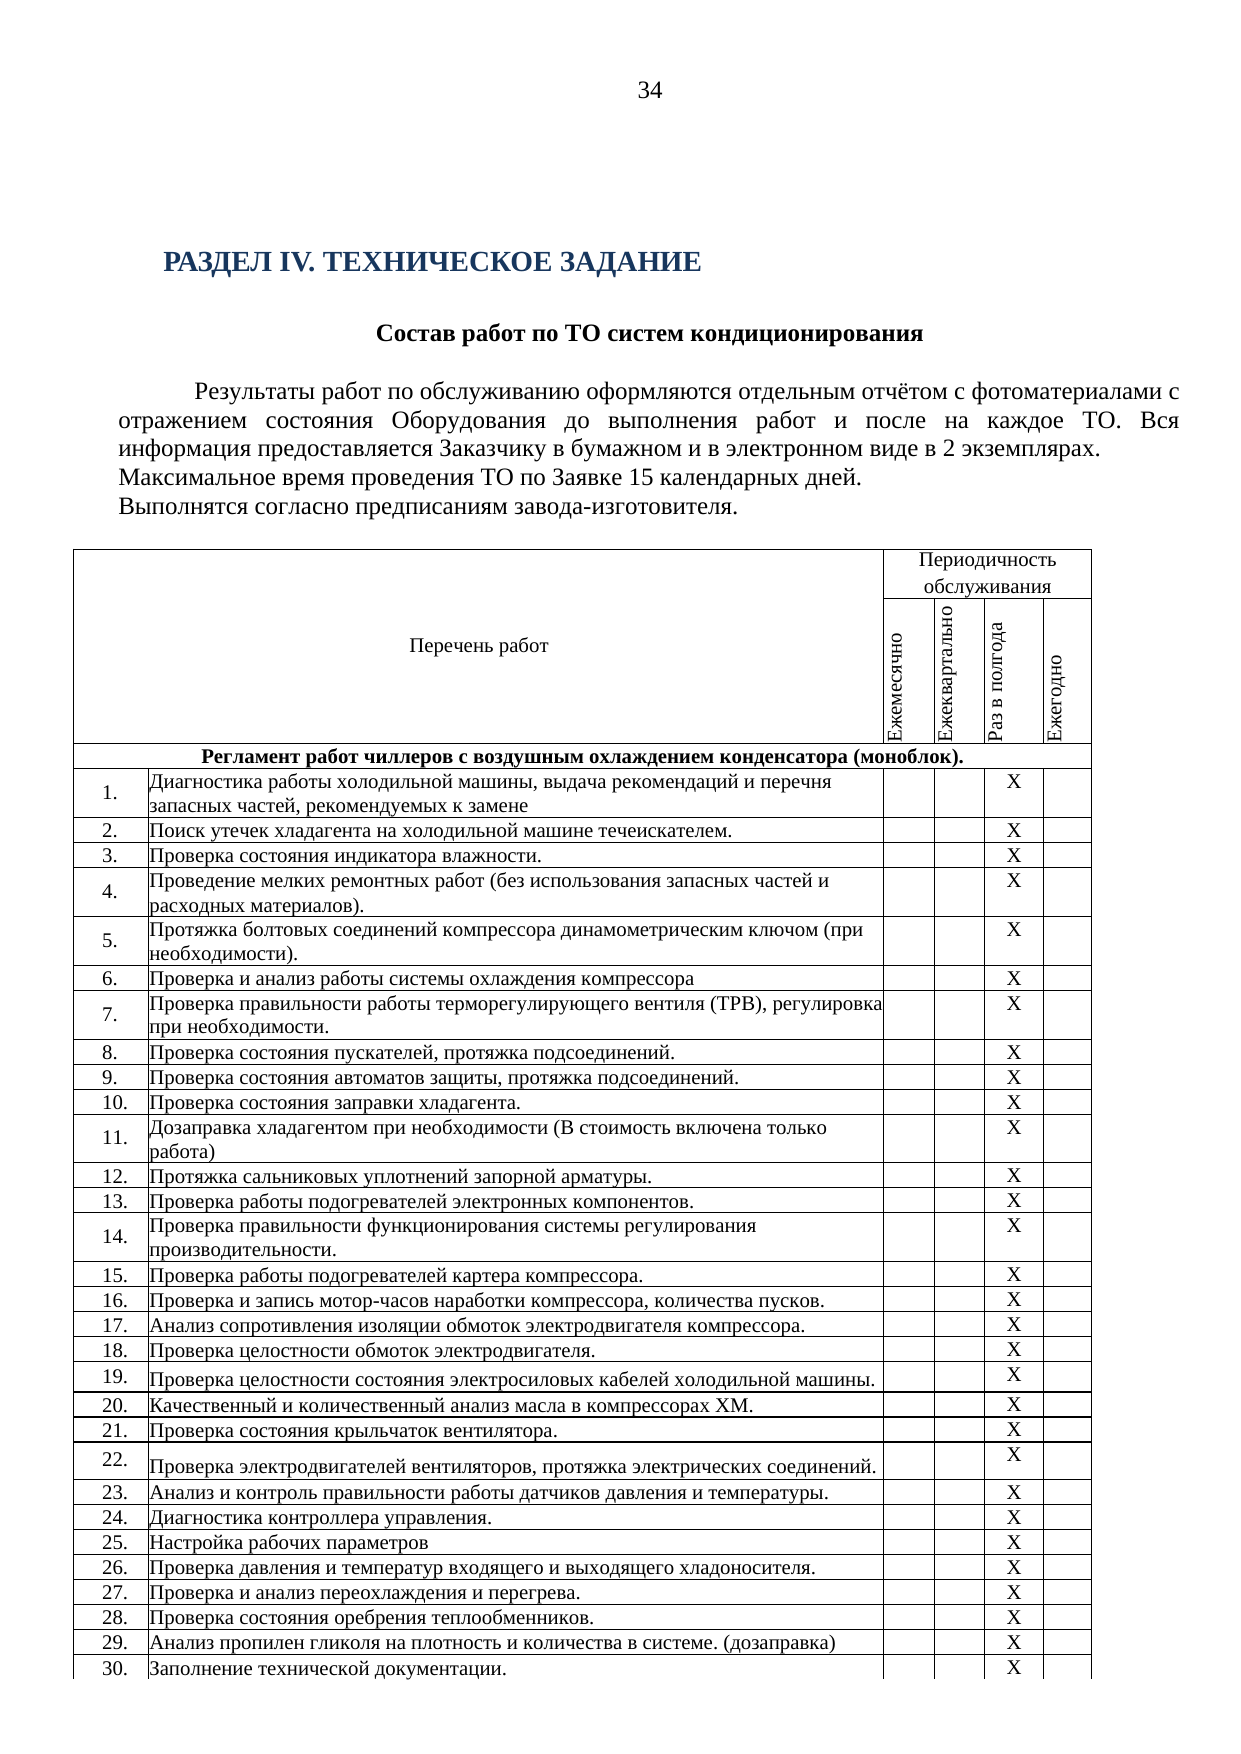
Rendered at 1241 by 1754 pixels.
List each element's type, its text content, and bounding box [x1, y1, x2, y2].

table_cell Диагностика работы холодильной машины, выдача рекомендаций и перечня запасных частей, рекомендуемых к замене [149, 769, 883, 817]
table_cell 13. [74, 1188, 148, 1212]
table_cell Ежегодно [1044, 599, 1091, 742]
table_cell [884, 1555, 934, 1578]
table_cell Х [985, 966, 1043, 990]
table_cell [884, 1065, 934, 1089]
table_cell [884, 1213, 934, 1261]
table_cell [1044, 1188, 1091, 1212]
table_cell [1044, 1312, 1091, 1336]
table_cell Регламент работ чиллеров с воздушным охлаждением конденсатора (моноблок). [74, 744, 1091, 768]
table_cell 20. [74, 1393, 148, 1416]
table_cell [935, 769, 984, 817]
table_cell Х [985, 1262, 1043, 1286]
table_cell Х [985, 1213, 1043, 1261]
table_cell Проверка и анализ работы системы охлаждения компрессора [149, 966, 883, 990]
table_cell [884, 1630, 934, 1653]
table_cell [935, 1337, 984, 1361]
table_cell Проверка состояния оребрения теплообменников. [149, 1605, 883, 1628]
table_cell [884, 917, 934, 965]
table_cell Проверка работы подогревателей электронных компонентов. [149, 1188, 883, 1212]
table_cell Диагностика контроллера управления. [149, 1505, 883, 1528]
table_cell Х [985, 1580, 1043, 1603]
table_header Перечень работ [74, 550, 883, 742]
table_cell Ежемесячно [884, 599, 934, 742]
table_cell [1044, 1163, 1091, 1187]
table_cell 23. [74, 1480, 148, 1503]
table_cell Проверка работы подогревателей картера компрессора. [149, 1262, 883, 1286]
table_cell [1044, 1213, 1091, 1261]
table_cell 4. [74, 868, 148, 916]
table_cell 1. [74, 769, 148, 817]
table_cell Поиск утечек хладагента на холодильной машине течеискателем. [149, 818, 883, 842]
table_cell 8. [74, 1040, 148, 1064]
table_cell [935, 818, 984, 842]
table_cell 9. [74, 1065, 148, 1089]
table_cell Х [985, 1443, 1043, 1478]
table_cell [935, 1312, 984, 1336]
table_cell Ежеквартально [935, 599, 984, 742]
table_cell Анализ пропилен гликоля на плотность и количества в системе. (дозаправка) [149, 1630, 883, 1653]
table_cell [935, 966, 984, 990]
table_cell [884, 1337, 934, 1361]
table_cell [935, 1443, 984, 1478]
table_cell [935, 1418, 984, 1441]
table_cell 11. [74, 1115, 148, 1162]
table_cell [884, 1505, 934, 1528]
table_cell [1044, 868, 1091, 916]
table_cell Протяжка болтовых соединений компрессора динамометрическим ключом (при необходимости). [149, 917, 883, 965]
table_cell [935, 917, 984, 965]
table_cell [884, 818, 934, 842]
table_cell Х [985, 1555, 1043, 1578]
table_cell [1044, 1040, 1091, 1064]
table_cell [884, 868, 934, 916]
table_cell 14. [74, 1213, 148, 1261]
table_cell 27. [74, 1580, 148, 1603]
table_cell 22. [74, 1443, 148, 1478]
table_cell [1044, 1605, 1091, 1628]
table_cell 24. [74, 1505, 148, 1528]
table_cell Х [985, 1188, 1043, 1212]
table_cell Х [985, 1163, 1043, 1187]
table_cell [1044, 966, 1091, 990]
text Состав работ по ТО систем кондиционирования [118, 318, 1181, 347]
table_cell [935, 1262, 984, 1286]
table_cell Протяжка сальниковых уплотнений запорной арматуры. [149, 1163, 883, 1187]
table_cell [1044, 991, 1091, 1039]
table_cell [935, 1065, 984, 1089]
table_cell Заполнение технической документации. [149, 1655, 883, 1679]
table_cell Проверка состояния крыльчаток вентилятора. [149, 1418, 883, 1441]
table_cell [1044, 917, 1091, 965]
table_cell [935, 1393, 984, 1416]
table_cell Проверка и анализ переохлаждения и перегрева. [149, 1580, 883, 1603]
table_cell Х [985, 1605, 1043, 1628]
table_cell [884, 1393, 934, 1416]
table_cell 12. [74, 1163, 148, 1187]
table_cell Х [985, 769, 1043, 817]
table_cell Раз в полгода [985, 599, 1043, 742]
table_cell [1044, 1262, 1091, 1286]
table_cell [935, 1555, 984, 1578]
table_cell [1044, 1393, 1091, 1416]
table_cell [884, 1605, 934, 1628]
table_cell [1044, 1065, 1091, 1089]
table_cell 25. [74, 1530, 148, 1553]
table_cell Х [985, 917, 1043, 965]
table_cell Проверка давления и температур входящего и выходящего хладоносителя. [149, 1555, 883, 1578]
table_cell 18. [74, 1337, 148, 1361]
table_cell [884, 1418, 934, 1441]
table_cell [1044, 818, 1091, 842]
table_cell [884, 1312, 934, 1336]
table_cell Х [985, 1393, 1043, 1416]
table_cell [935, 843, 984, 867]
table_cell [935, 1630, 984, 1653]
table_cell [935, 1580, 984, 1603]
table_cell [884, 1188, 934, 1212]
table_cell [935, 1040, 984, 1064]
table_cell [884, 1287, 934, 1311]
table_cell [935, 1163, 984, 1187]
table_cell [884, 1115, 934, 1162]
table_cell [935, 1188, 984, 1212]
table_cell Х [985, 1090, 1043, 1114]
table_cell 6. [74, 966, 148, 990]
table_cell Качественный и количественный анализ масла в компрессорах ХМ. [149, 1393, 883, 1416]
table_cell [1044, 1555, 1091, 1578]
table_cell Х [985, 843, 1043, 867]
table_cell [935, 1090, 984, 1114]
table_cell [935, 1480, 984, 1503]
table_cell Х [985, 818, 1043, 842]
text Максимальное время проведения ТО по Заявке 15 календарных дней. [118, 462, 1181, 491]
table_cell [884, 1580, 934, 1603]
table_cell [1044, 1337, 1091, 1361]
table_cell 17. [74, 1312, 148, 1336]
table_cell [884, 1530, 934, 1553]
table_cell [884, 1262, 934, 1286]
table_header Периодичность обслуживания [884, 550, 1091, 598]
table_cell [884, 1362, 934, 1391]
table_cell [884, 1163, 934, 1187]
table_cell Настройка рабочих параметров [149, 1530, 883, 1553]
table_cell [884, 1480, 934, 1503]
table_cell [935, 868, 984, 916]
table_cell Х [985, 1530, 1043, 1553]
table_cell Проверка электродвигателей вентиляторов, протяжка электрических соединений. [149, 1443, 883, 1478]
table_cell [1044, 1362, 1091, 1391]
table_cell 30. [74, 1655, 148, 1679]
table_cell 26. [74, 1555, 148, 1578]
table_cell Проверка состояния пускателей, протяжка подсоединений. [149, 1040, 883, 1064]
table_cell Проверка целостности состояния электросиловых кабелей холодильной машины. [149, 1362, 883, 1391]
table_cell [884, 1090, 934, 1114]
table_cell Проверка состояния индикатора влажности. [149, 843, 883, 867]
table_cell Проверка состояния автоматов защиты, протяжка подсоединений. [149, 1065, 883, 1089]
table_cell [884, 1040, 934, 1064]
table_cell [1044, 1530, 1091, 1553]
table_cell [1044, 1505, 1091, 1528]
table_cell 29. [74, 1630, 148, 1653]
table_cell [935, 1530, 984, 1553]
table_cell Анализ и контроль правильности работы датчиков давления и температуры. [149, 1480, 883, 1503]
table_cell Х [985, 1480, 1043, 1503]
table_cell [935, 1115, 984, 1162]
table_cell [935, 1605, 984, 1628]
table_cell 21. [74, 1418, 148, 1441]
table_cell Х [985, 1115, 1043, 1162]
table_cell [1044, 1443, 1091, 1478]
table_cell 19. [74, 1362, 148, 1391]
table_cell [1044, 1418, 1091, 1441]
table_cell Проверка целостности обмоток электродвигателя. [149, 1337, 883, 1361]
table_cell Проверка и запись мотор-часов наработки компрессора, количества пусков. [149, 1287, 883, 1311]
table_cell Х [985, 1362, 1043, 1391]
table_cell [884, 1655, 934, 1679]
table_cell [1044, 769, 1091, 817]
table_cell [1044, 1655, 1091, 1679]
table_cell 16. [74, 1287, 148, 1311]
table_cell Х [985, 1312, 1043, 1336]
table_cell Х [985, 1337, 1043, 1361]
table_cell Х [985, 1287, 1043, 1311]
table_cell 10. [74, 1090, 148, 1114]
table_cell [884, 1443, 934, 1478]
table_cell 15. [74, 1262, 148, 1286]
table_cell Анализ сопротивления изоляции обмоток электродвигателя компрессора. [149, 1312, 883, 1336]
table_cell Х [985, 868, 1043, 916]
table_cell [935, 991, 984, 1039]
table_cell [935, 1655, 984, 1679]
table_cell Х [985, 1040, 1043, 1064]
table_cell [884, 769, 934, 817]
table_cell [884, 966, 934, 990]
table_cell [1044, 1287, 1091, 1311]
table_cell Проведение мелких ремонтных работ (без использования запасных частей и расходных материалов). [149, 868, 883, 916]
table_cell Х [985, 1065, 1043, 1089]
text Результаты работ по обслуживанию оформляются отдельным отчётом с фотоматериалами с отражением состояния Оборудования до выполнения работ и после на каждое ТО. Вся информация предоставляется Заказчику в бумажном и в электронном виде в 2 экземплярах. [118, 376, 1181, 462]
table_cell [1044, 1090, 1091, 1114]
table_cell 2. [74, 818, 148, 842]
table_cell 5. [74, 917, 148, 965]
table_cell Проверка правильности работы терморегулирующего вентиля (ТРВ), регулировка при необходимости. [149, 991, 883, 1039]
table_cell Дозаправка хладагентом при необходимости (В стоимость включена только работа) [149, 1115, 883, 1162]
table_cell [935, 1362, 984, 1391]
table_cell [935, 1213, 984, 1261]
subtitle РАЗДЕЛ IV. ТЕХНИЧЕСКОЕ ЗАДАНИЕ [163, 244, 1181, 277]
table_cell [884, 843, 934, 867]
table_cell 28. [74, 1605, 148, 1628]
table_cell 3. [74, 843, 148, 867]
table_cell [884, 991, 934, 1039]
table_cell [935, 1505, 984, 1528]
table_cell Х [985, 1505, 1043, 1528]
table_cell Проверка состояния заправки хладагента. [149, 1090, 883, 1114]
table_cell 7. [74, 991, 148, 1039]
table_cell Х [985, 1630, 1043, 1653]
table_cell Х [985, 1418, 1043, 1441]
table_cell Х [985, 1655, 1043, 1679]
table_cell [1044, 1630, 1091, 1653]
table_cell [1044, 1480, 1091, 1503]
table_cell [1044, 1115, 1091, 1162]
table_cell [935, 1287, 984, 1311]
text Выполнятся согласно предписаниям завода-изготовителя. [118, 491, 1181, 520]
table_cell [1044, 843, 1091, 867]
table_cell Проверка правильности функционирования системы регулирования производительности. [149, 1213, 883, 1261]
table_cell [1044, 1580, 1091, 1603]
table_cell Х [985, 991, 1043, 1039]
